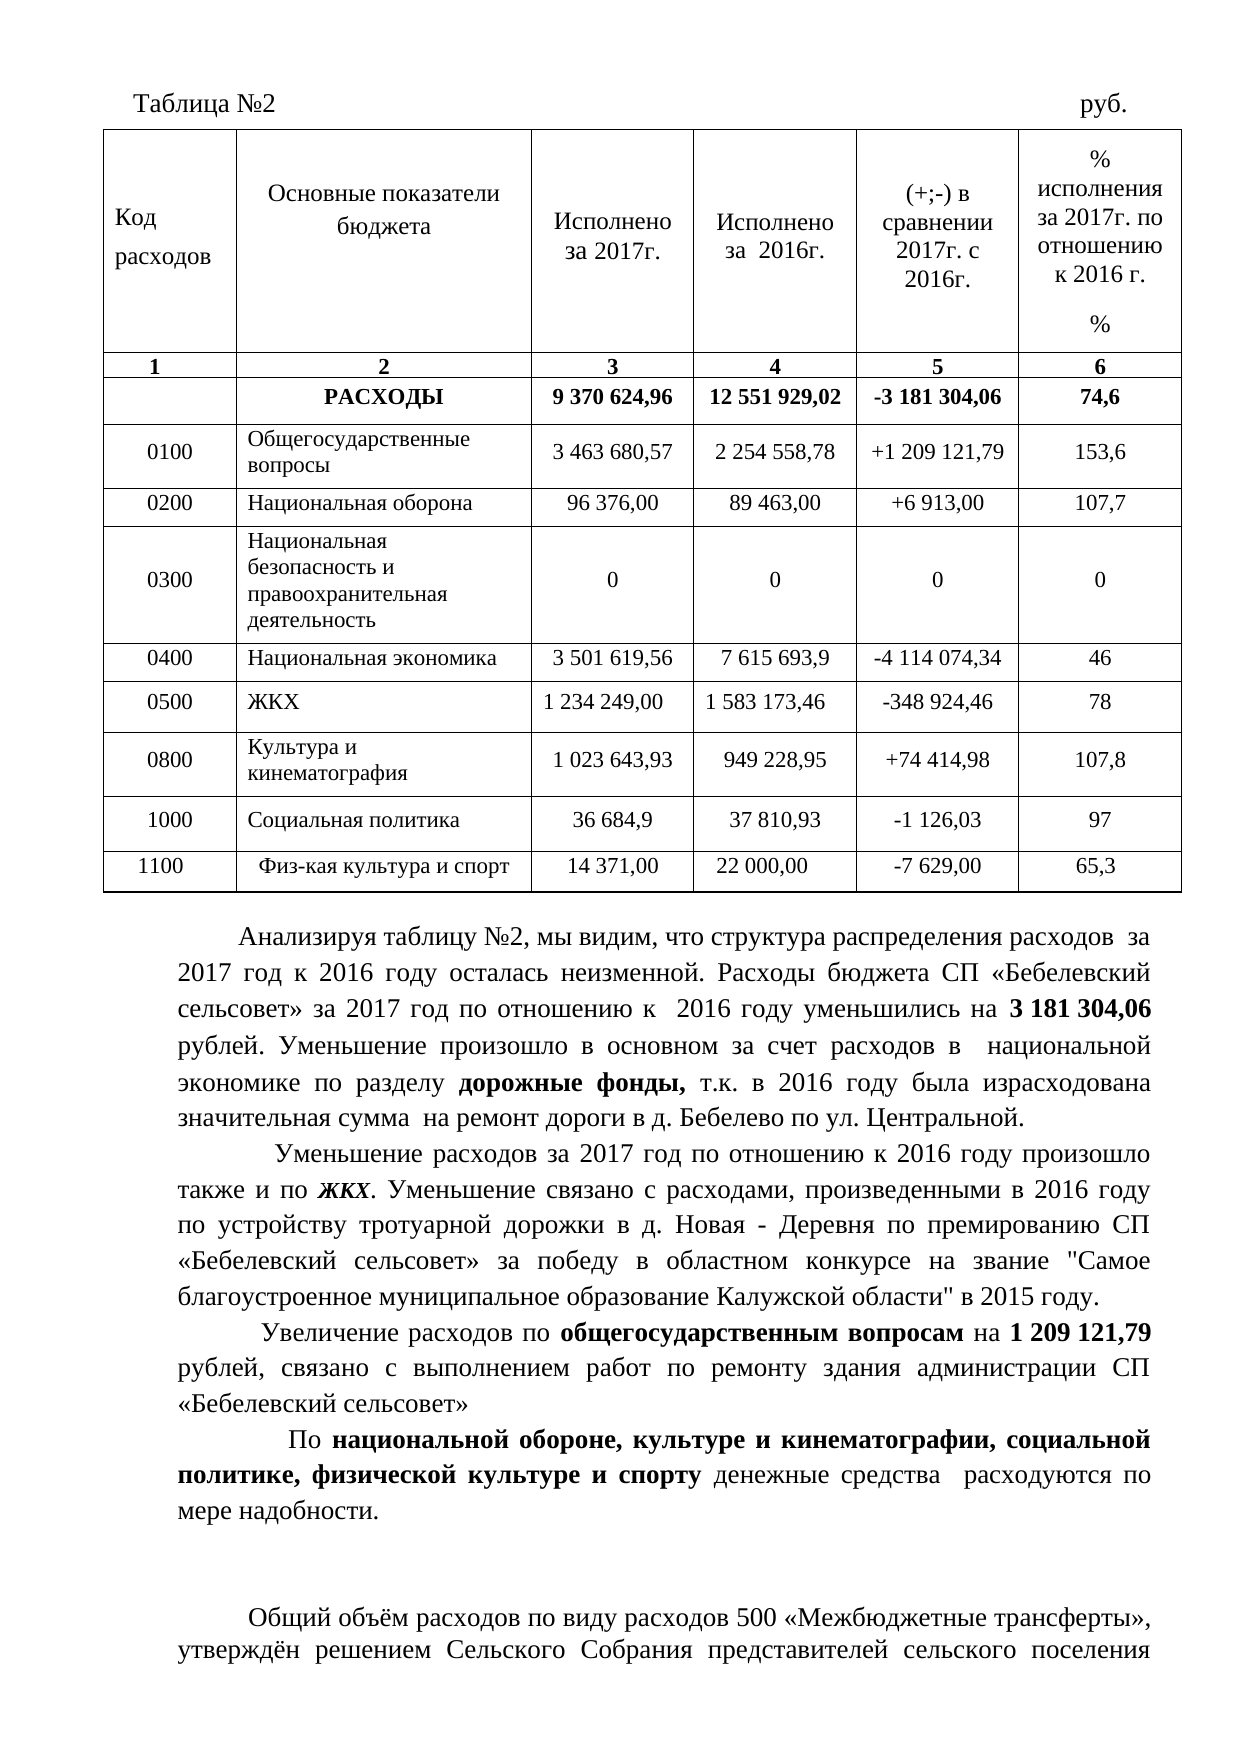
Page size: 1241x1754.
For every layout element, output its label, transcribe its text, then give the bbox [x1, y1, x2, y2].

table_cell 0200 [104, 489, 236, 526]
table_header Исполнено за 2017г. [532, 130, 693, 352]
table_cell 107,7 [1019, 489, 1181, 526]
table_cell Общегосударственные вопросы [237, 425, 531, 488]
table_cell 3 [532, 353, 693, 377]
text По национальной обороне, культуре и кинематографии, социальной политике, физической культуре и спорту денежные средства расходуются по мере надобности. [177, 1423, 1152, 1526]
table_cell -1 126,03 [857, 797, 1018, 851]
table_cell 0 [694, 527, 856, 643]
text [177, 1602, 1152, 1664]
table_cell Культура и кинематография [237, 733, 531, 796]
table_cell Национальная экономика [237, 644, 531, 681]
table_header (+;-) в сравнении 2017г. с 2016г. [857, 130, 1018, 352]
table_cell 0 [532, 527, 693, 643]
text Таблица №2 руб. [133, 87, 1152, 118]
table_cell 7 615 693,9 [694, 644, 856, 681]
table_cell +6 913,00 [857, 489, 1018, 526]
table_cell 1 023 643,93 [532, 733, 693, 796]
table_cell 97 [1019, 797, 1181, 851]
table_cell 74,6 [1019, 378, 1181, 424]
table_cell 78 [1019, 682, 1181, 732]
table_cell Социальная политика [237, 797, 531, 851]
table_cell 36 684,9 [532, 797, 693, 851]
table_cell 1 [104, 353, 236, 377]
table_cell 4 [694, 353, 856, 377]
table_header Основные показатели бюджета [237, 130, 531, 352]
table_cell 22 000,00 [694, 852, 856, 891]
table_cell -3 181 304,06 [857, 378, 1018, 424]
table_cell 2 [237, 353, 531, 377]
table_cell 1 583 173,46 [694, 682, 856, 732]
table_cell Национальная безопасность и правоохранительная деятельность [237, 527, 531, 643]
table_cell +74 414,98 [857, 733, 1018, 796]
table_cell 0 [1019, 527, 1181, 643]
table_cell 3 463 680,57 [532, 425, 693, 488]
table_header Исполнено за 2016г. [694, 130, 856, 352]
table_cell 37 810,93 [694, 797, 856, 851]
table_cell 107,8 [1019, 733, 1181, 796]
table_cell -4 114 074,34 [857, 644, 1018, 681]
table_cell Национальная оборона [237, 489, 531, 526]
text Увеличение расходов по общегосударственным вопросам на 1 209 121,79 рублей, связано с выполнением работ по ремонту здания администрации СП «Бебелевский сельсовет» [177, 1316, 1152, 1418]
table_cell 1100 [104, 852, 236, 891]
table_cell +1 209 121,79 [857, 425, 1018, 488]
table_cell 9 370 624,96 [532, 378, 693, 424]
table_header Код расходов [104, 130, 236, 352]
table_cell 153,6 [1019, 425, 1181, 488]
table_cell 6 [1019, 353, 1181, 377]
text Уменьшение расходов за 2017 год по отношению к 2016 году произошло также и по ЖКХ. Уменьшение связано с расходами, произведенными в 2016 году по устройству тротуарной дорожки в д. Новая - Деревня по премированию СП «Бебелевский сельсовет» за победу в областном конкурсе на звание "Самое благоустроенное муниципальное образование Калужской области" в 2015 году. [177, 1137, 1152, 1311]
text Анализируя таблицу №2, мы видим, что структура распределения расходов за 2017 год к 2016 году осталась неизменной. Расходы бюджета СП «Бебелевский сельсовет» за 2017 год по отношению к 2016 году уменьшились на 3 181 304,06 рублей. Уменьшение произошло в основном за счет расходов в национальной экономике по разделу дорожные фонды, т.к. в 2016 году была израсходована значительная сумма на ремонт дороги в д. Бебелево по ул. Центральной. [177, 921, 1152, 1132]
table_header % исполнения за 2017г. по отношению к 2016 г. % [1019, 130, 1181, 352]
table_cell 0 [857, 527, 1018, 643]
table_cell 46 [1019, 644, 1181, 681]
table_cell 12 551 929,02 [694, 378, 856, 424]
table_cell РАСХОДЫ [237, 378, 531, 424]
table_cell -7 629,00 [857, 852, 1018, 891]
table_cell ЖКХ [237, 682, 531, 732]
table_cell 2 254 558,78 [694, 425, 856, 488]
table_cell [104, 378, 236, 424]
table_cell 89 463,00 [694, 489, 856, 526]
table_cell 0300 [104, 527, 236, 643]
table_cell 14 371,00 [532, 852, 693, 891]
table_cell -348 924,46 [857, 682, 1018, 732]
table_cell Физ-кая культура и спорт спорт спорт [237, 852, 531, 891]
table_cell 96 376,00 [532, 489, 693, 526]
table_cell 0800 [104, 733, 236, 796]
table_cell 0100 [104, 425, 236, 488]
table_cell 1000 [104, 797, 236, 851]
table_cell 5 [857, 353, 1018, 377]
table_cell 1 234 249,00 [532, 682, 693, 732]
table_cell 65,3 [1019, 852, 1181, 891]
table_cell 3 501 619,56 [532, 644, 693, 681]
table_cell 949 228,95 [694, 733, 856, 796]
table_cell 0400 [104, 644, 236, 681]
table_cell 0500 [104, 682, 236, 732]
